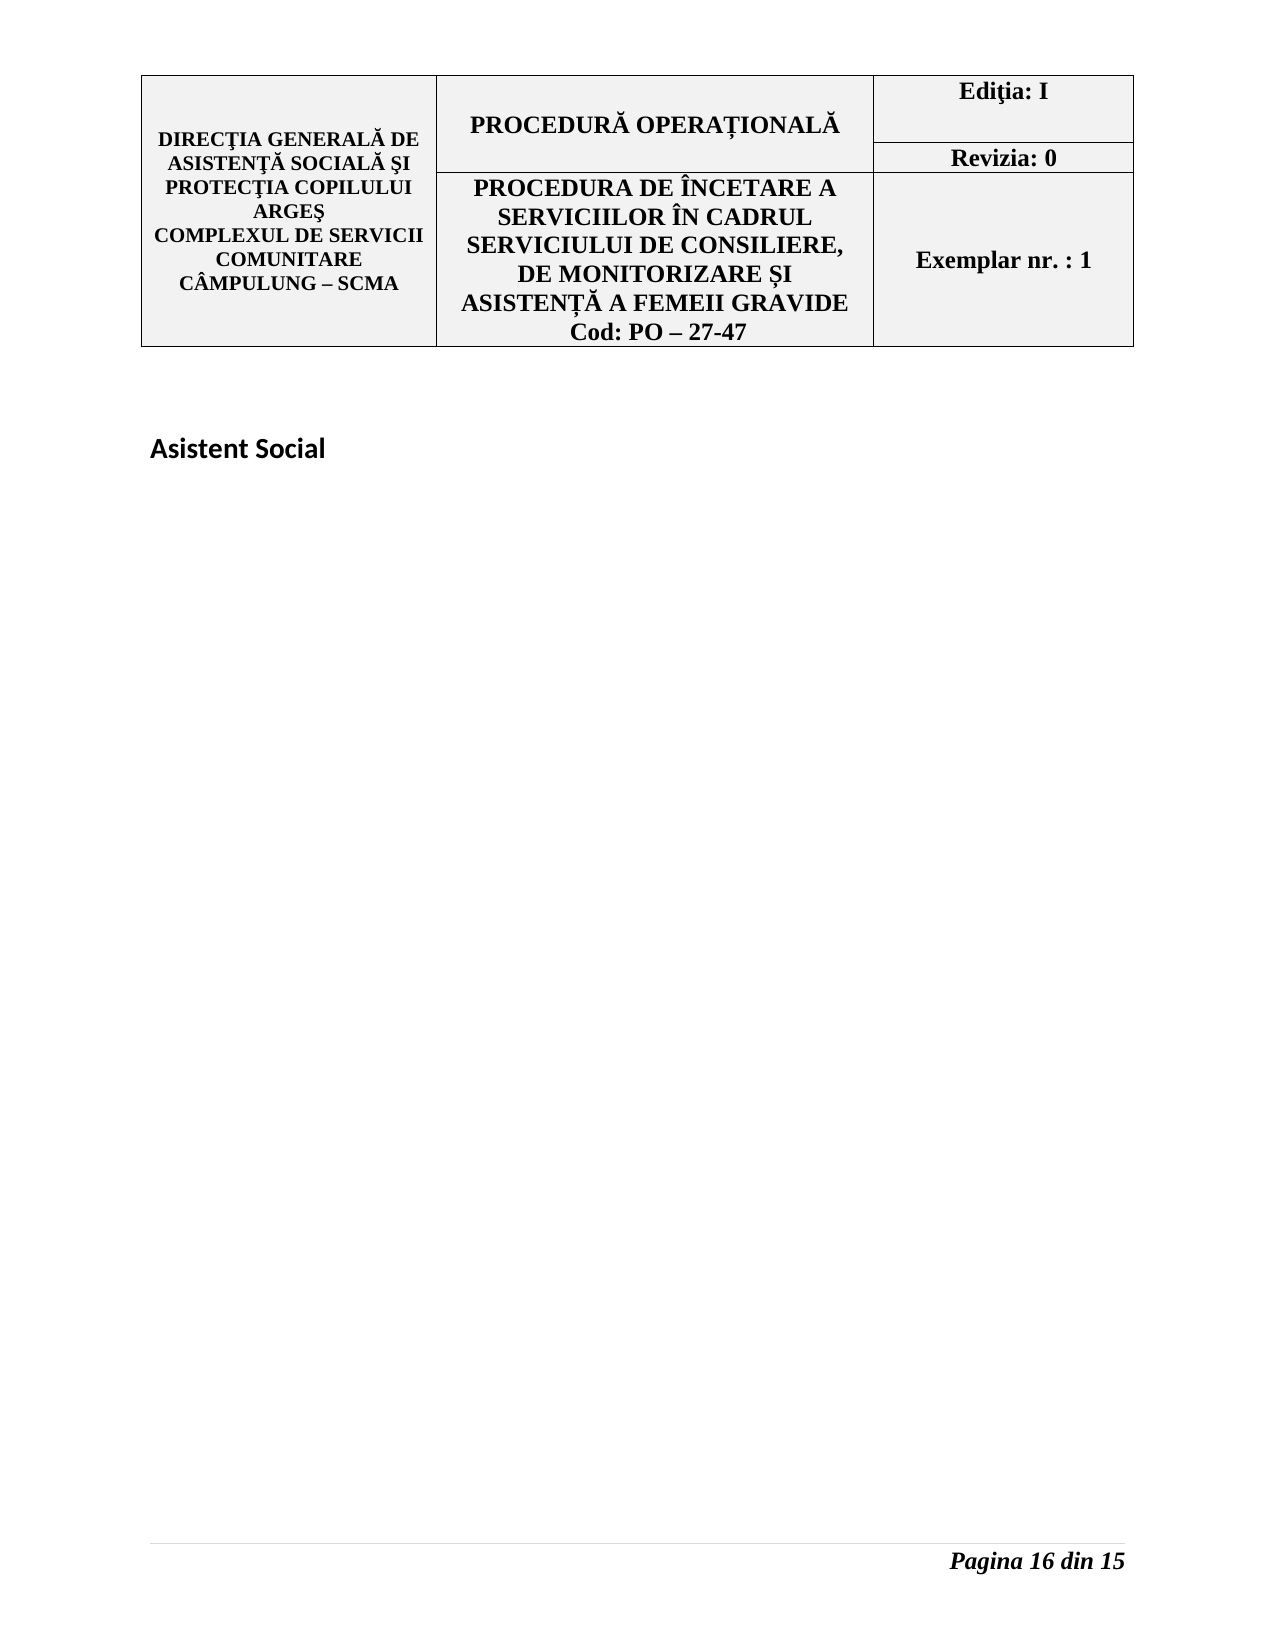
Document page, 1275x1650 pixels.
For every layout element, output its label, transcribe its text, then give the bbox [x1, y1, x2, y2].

text Asistent Social [150, 430, 1125, 465]
